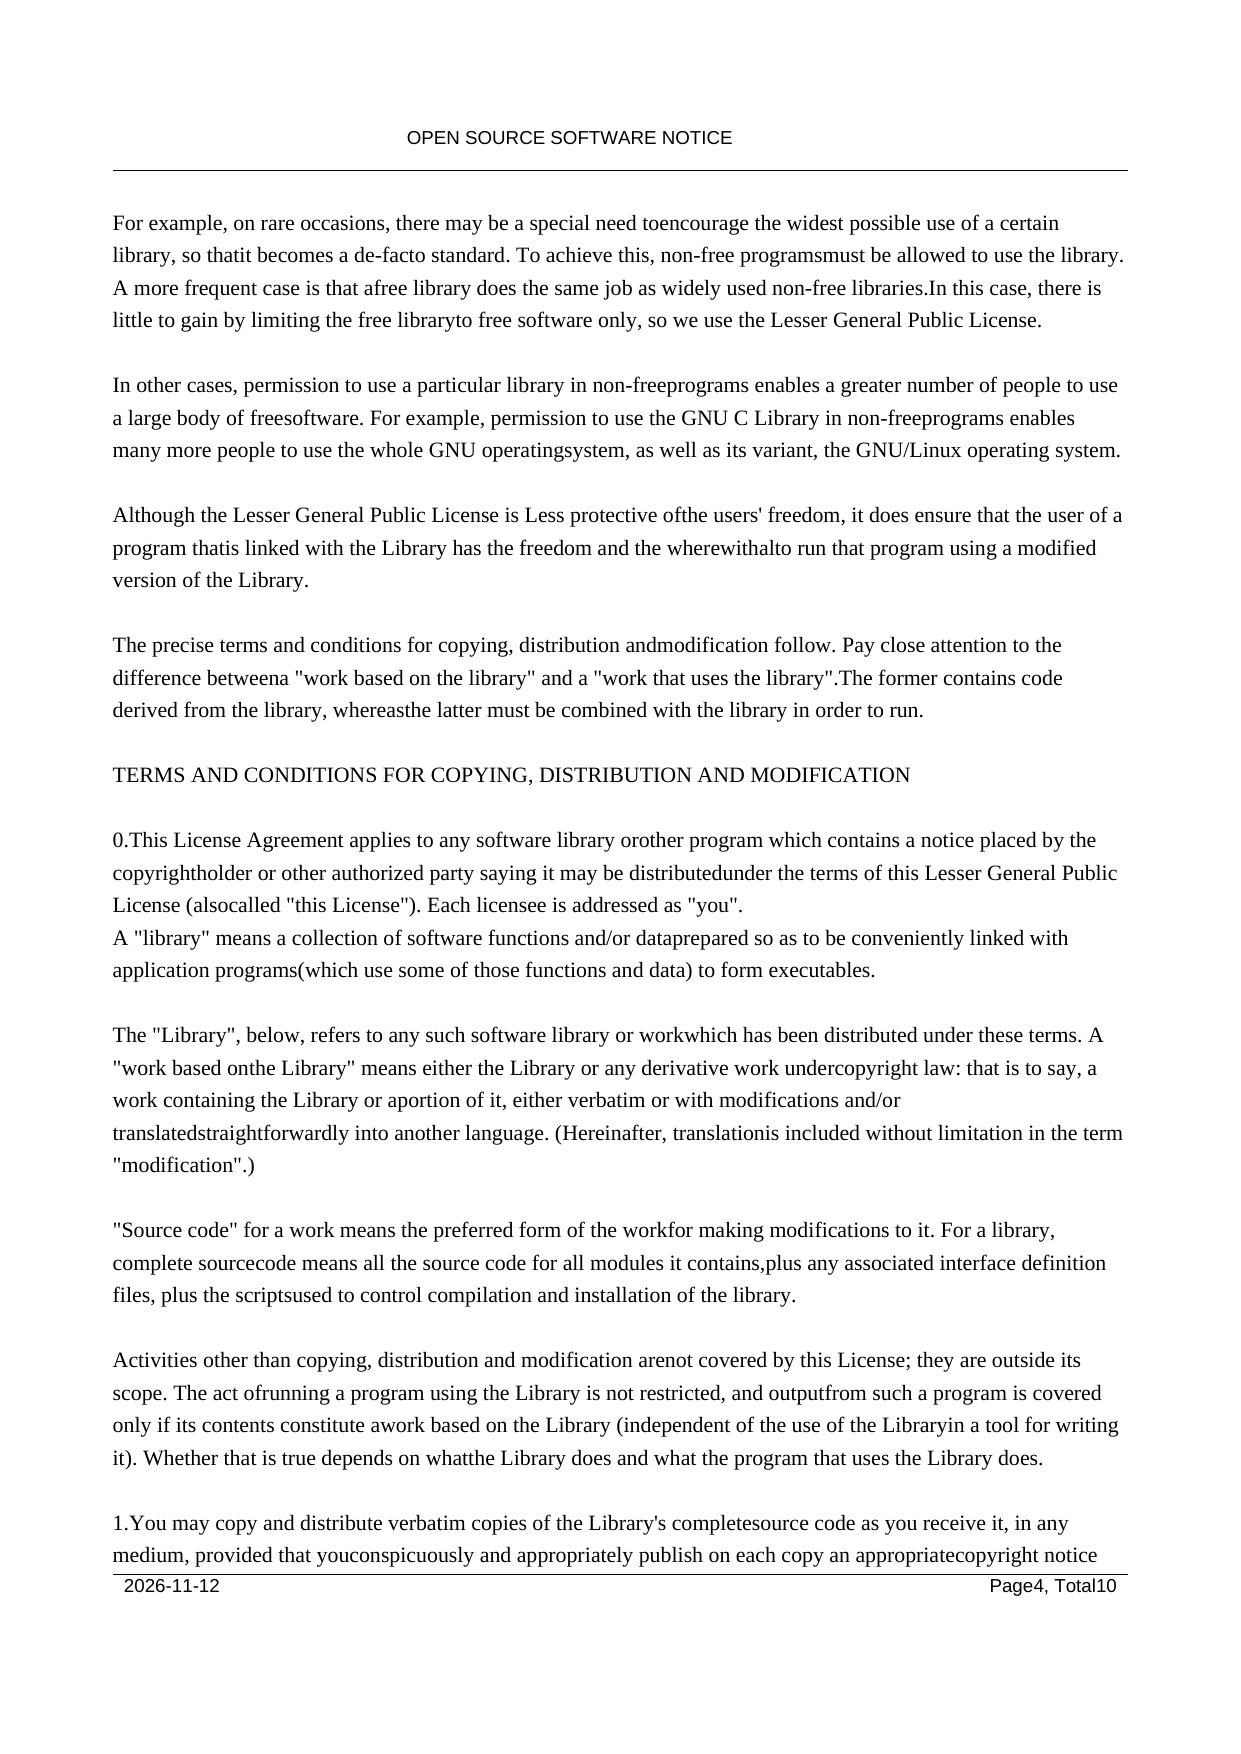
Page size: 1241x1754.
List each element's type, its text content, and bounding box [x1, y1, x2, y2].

text The precise terms and conditions for copying, distribution andmodification follow. Pay close attention to the difference betweena "work based on the library" and a "work that uses the library".The former contains code derived from the library, whereasthe latter must be combined with the library in order to run. [112, 629, 1128, 726]
text In other cases, permission to use a particular library in non-freeprograms enables a greater number of people to use a large body of freesoftware. For example, permission to use the GNU C Library in non-freeprograms enables many more people to use the whole GNU operatingsystem, as well as its variant, the GNU/Linux operating system. [112, 369, 1128, 466]
text Activities other than copying, distribution and modification arenot covered by this License; they are outside its scope. The act ofrunning a program using the Library is not restricted, and outputfrom such a program is covered only if its contents constitute awork based on the Library (independent of the use of the Libraryin a tool for writing it). Whether that is true depends on whatthe Library does and what the program that uses the Library does. [112, 1344, 1128, 1474]
text "Source code" for a work means the preferred form of the workfor making modifications to it. For a library, complete sourcecode means all the source code for all modules it contains,plus any associated interface definition files, plus the scriptsused to control compilation and installation of the library. [112, 1214, 1128, 1311]
text A "library" means a collection of software functions and/or dataprepared so as to be conveniently linked with application programs(which use some of those functions and data) to form executables. [112, 921, 1128, 986]
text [112, 1506, 1128, 1571]
text For example, on rare occasions, there may be a special need toencourage the widest possible use of a certain library, so thatit becomes a de-facto standard. To achieve this, non-free programsmust be allowed to use the library. A more frequent case is that afree library does the same job as widely used non-free libraries.In this case, there is little to gain by limiting the free libraryto free software only, so we use the Lesser General Public License. [112, 206, 1128, 336]
text The "Library", below, refers to any such software library or workwhich has been distributed under these terms. A "work based onthe Library" means either the Library or any derivative work undercopyright law: that is to say, a work containing the Library or aportion of it, either verbatim or with modifications and/or translatedstraightforwardly into another language. (Hereinafter, translationis included without limitation in the term "modification".) [112, 1019, 1128, 1181]
text Although the Lesser General Public License is Less protective ofthe users' freedom, it does ensure that the user of a program thatis linked with the Library has the freedom and the wherewithalto run that program using a modified version of the Library. [112, 499, 1128, 596]
text 0.This License Agreement applies to any software library orother program which contains a notice placed by the copyrightholder or other authorized party saying it may be distributedunder the terms of this Lesser General Public License (alsocalled "this License"). Each licensee is addressed as "you". [112, 824, 1128, 921]
text TERMS AND CONDITIONS FOR COPYING, DISTRIBUTION AND MODIFICATION [112, 759, 1128, 791]
